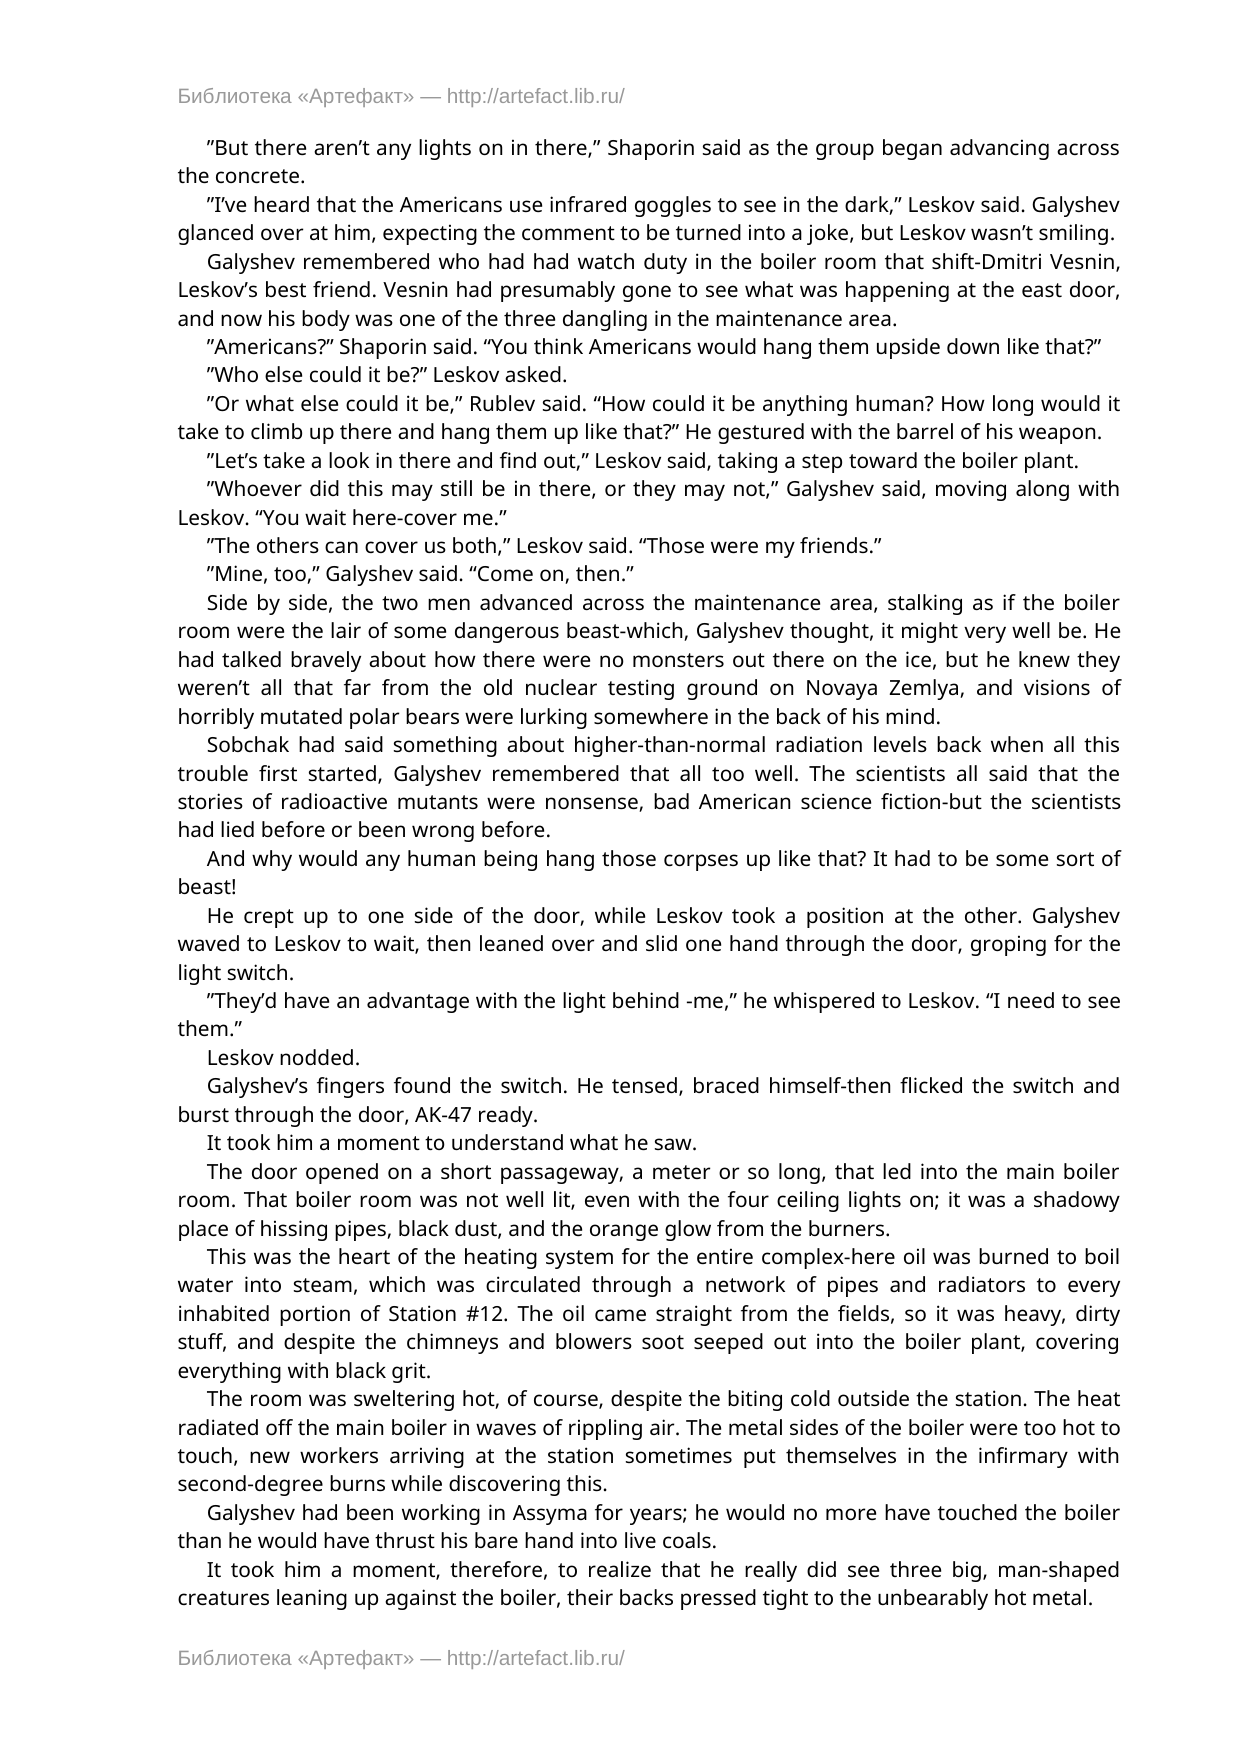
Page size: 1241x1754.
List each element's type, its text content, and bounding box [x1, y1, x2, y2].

text ”I’ve heard that the Americans use infrared goggles to see in the dark,” Leskov said. Galyshev glanced over at him, expecting the comment to be turned into a joke, but Leskov wasn’t smiling. [177, 190, 1122, 247]
text Galyshev had been working in Assyma for years; he would no more have touched the boiler than he would have thrust his bare hand into live coals. [177, 1498, 1122, 1555]
text It took him a moment to understand what he saw. [177, 1128, 1122, 1157]
text ”Or what else could it be,” Rublev said. “How could it be anything human? How long would it take to climb up there and hang them up like that?” He gestured with the barrel of his weapon. [177, 389, 1122, 446]
text Leskov nodded. [177, 1043, 1122, 1071]
text ”Whoever did this may still be in there, or they may not,” Galyshev said, moving along with Leskov. “You wait here-cover me.” [177, 474, 1122, 531]
text ”The others can cover us both,” Leskov said. “Those were my friends.” [177, 531, 1122, 559]
text It took him a moment, therefore, to realize that he really did see three big, man-shaped creatures leaning up against the boiler, their backs pressed tight to the unbearably hot metal. [177, 1555, 1122, 1612]
text ”Who else could it be?” Leskov asked. [177, 361, 1122, 389]
text ”Mine, too,” Galyshev said. “Come on, then.” [177, 559, 1122, 588]
text The door opened on a short passageway, a meter or so long, that led into the main boiler room. That boiler room was not well lit, even with the four ceiling lights on; it was a shadowy place of hissing pipes, black dust, and the orange glow from the burners. [177, 1157, 1122, 1242]
text Galyshev remembered who had had watch duty in the boiler room that shift-Dmitri Vesnin, Leskov’s best friend. Vesnin had presumably gone to see what was happening at the east door, and now his body was one of the three dangling in the maintenance area. [177, 247, 1122, 332]
text ”But there aren’t any lights on in there,” Shaporin said as the group began advancing across the concrete. [177, 133, 1122, 190]
text ”They’d have an advantage with the light behind -me,” he whispered to Leskov. “I need to see them.” [177, 986, 1122, 1043]
text The room was sweltering hot, of course, despite the biting cold outside the station. The heat radiated off the main boiler in waves of rippling air. The metal sides of the boiler were too hot to touch, new workers arriving at the station sometimes put themselves in the infirmary with second-degree burns while discovering this. [177, 1384, 1122, 1498]
text Side by side, the two men advanced across the maintenance area, stalking as if the boiler room were the lair of some dangerous beast-which, Galyshev thought, it might very well be. He had talked bravely about how there were no monsters out there on the ice, but he knew they weren’t all that far from the old nuclear testing ground on Novaya Zemlya, and visions of horribly mutated polar bears were lurking somewhere in the back of his mind. [177, 588, 1122, 730]
text Galyshev’s fingers found the switch. He tensed, braced himself-then flicked the switch and burst through the door, AK-47 ready. [177, 1071, 1122, 1128]
text ”Let’s take a look in there and find out,” Leskov said, taking a step toward the boiler plant. [177, 446, 1122, 474]
text Sobchak had said something about higher-than-normal radiation levels back when all this trouble first started, Galyshev remembered that all too well. The scientists all said that the stories of radioactive mutants were nonsense, bad American science fiction-but the scientists had lied before or been wrong before. [177, 730, 1122, 844]
text ”Americans?” Shaporin said. “You think Americans would hang them upside down like that?” [177, 332, 1122, 361]
text And why would any human being hang those corpses up like that? It had to be some sort of beast! [177, 844, 1122, 901]
text This was the heart of the heating system for the entire complex-here oil was burned to boil water into steam, which was circulated through a network of pipes and radiators to every inhabited portion of Station #12. The oil came straight from the fields, so it was heavy, dirty stuff, and despite the chimneys and blowers soot seeped out into the boiler plant, covering everything with black grit. [177, 1242, 1122, 1384]
text He crept up to one side of the door, while Leskov took a position at the other. Galyshev waved to Leskov to wait, then leaned over and slid one hand through the door, groping for the light switch. [177, 901, 1122, 986]
